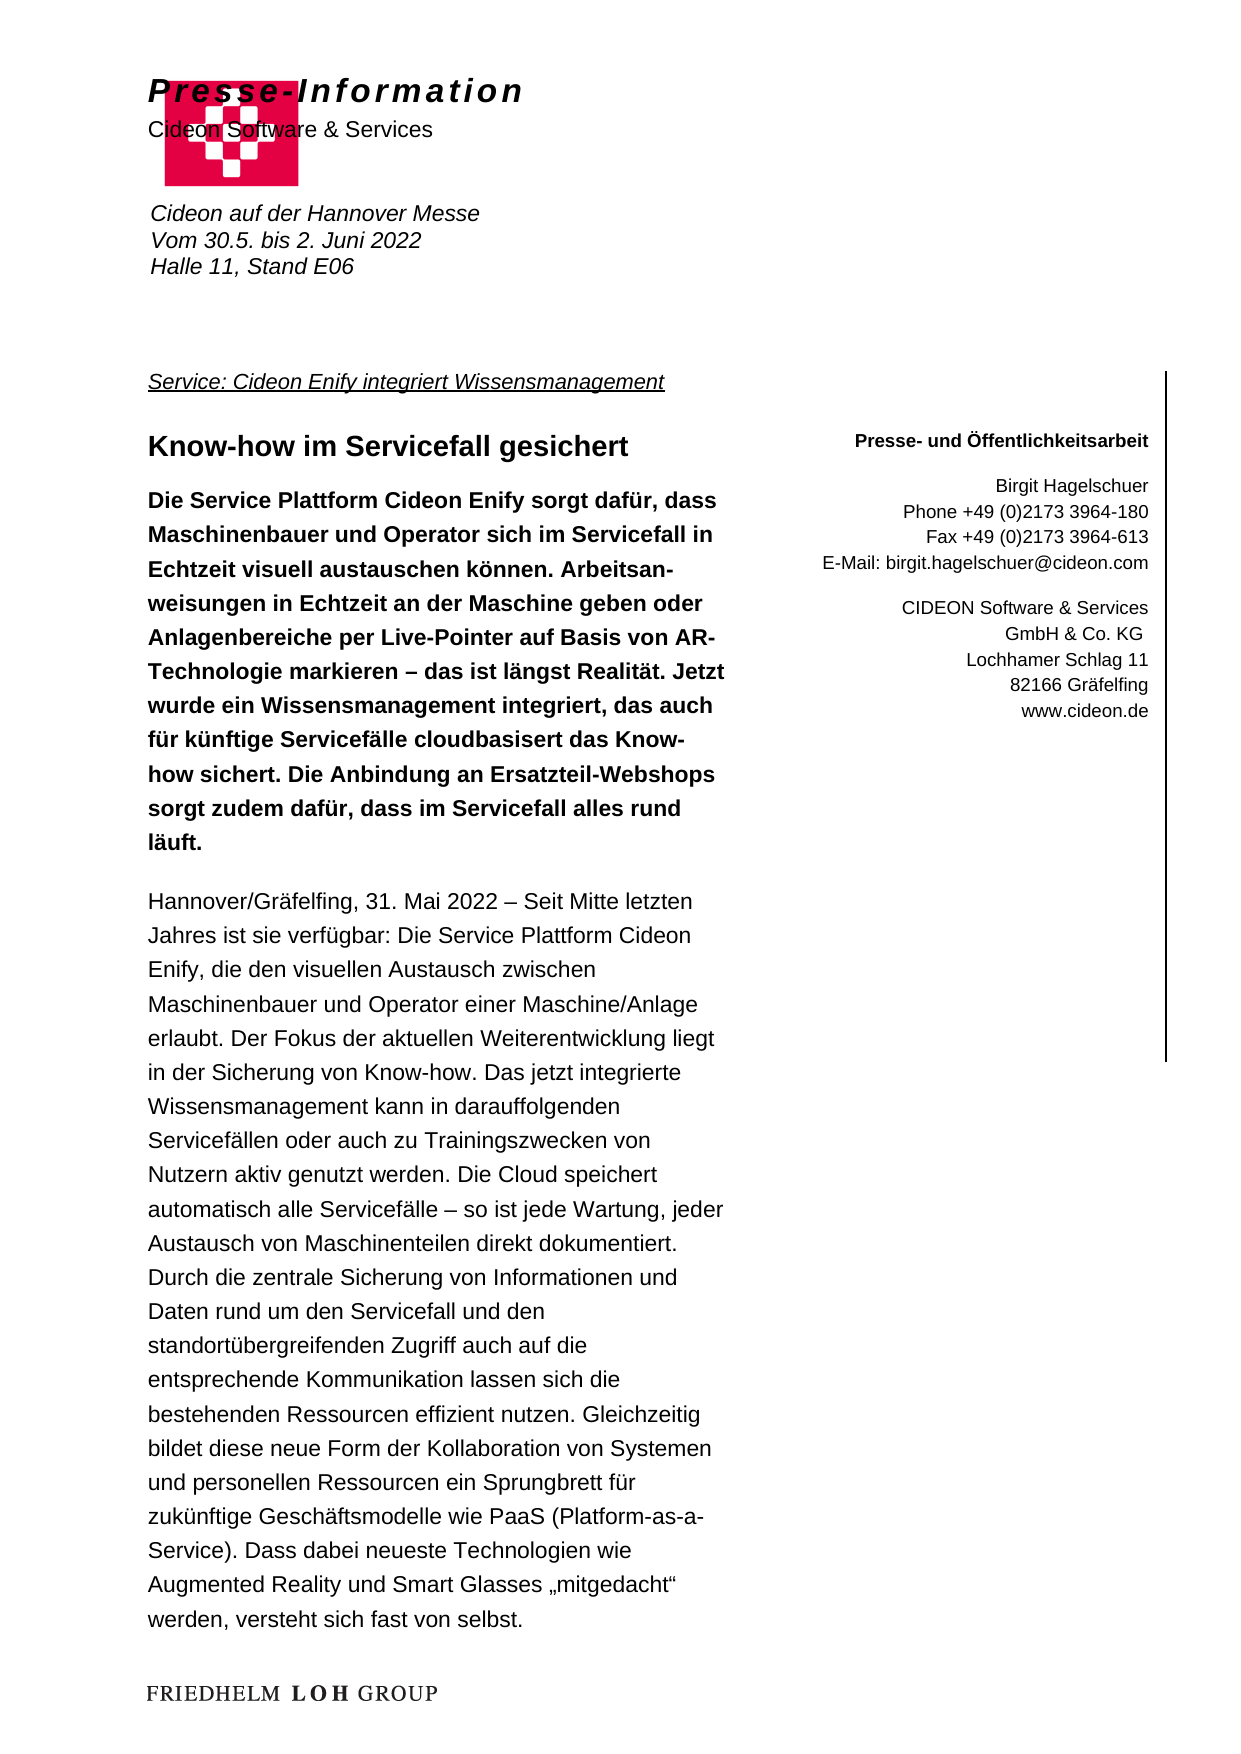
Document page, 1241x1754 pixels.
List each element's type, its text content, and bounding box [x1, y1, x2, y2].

picture [147, 1685, 437, 1701]
picture [162, 78, 301, 192]
text Die Service Plattform Cideon Enify sorgt dafür, dass Maschinenbauer und Operator sich im Servicefall in Echtzeit visuell austauschen können. Arbeitsan-weisungen in Echtzeit an der Maschine geben oder Anlagenbereiche per Live-Pointer auf Basis von AR-Technologie markieren – das ist längst Realität. Jetzt wurde ein Wissensmanagement integriert, das auch für künftige Servicefälle cloudbasisert das Know-how sichert. Die Anbindung an Ersatzteil-Webshops sorgt zudem dafür, dass im Servicefall alles rund läuft. [148, 487, 729, 855]
text Service: Cideon Enify integriert Wissensmanagement [148, 368, 729, 394]
text Hannover/Gräfelfing, 31. Mai 2022 – Seit Mitte letzten Jahres ist sie verfügbar: Die Service Plattform Cideon Enify, die den visuellen Austausch zwischen Maschinenbauer und Operator einer Maschine/Anlage erlaubt. Der Fokus der aktuellen Weiterentwicklung liegt in der Sicherung von Know-how. Das jetzt integrierte Wissensmanagement kann in darauffolgenden Servicefällen oder auch zu Trainingszwecken von Nutzern aktiv genutzt werden. Die Cloud speichert automatisch alle Servicefälle – so ist jede Wartung, jeder Austausch von Maschinenteilen direkt dokumentiert. Durch die zentrale Sicherung von Informationen und Daten rund um den Servicefall und den standortübergreifenden Zugriff auch auf die entsprechende Kommunikation lassen sich die bestehenden Ressourcen effizient nutzen. Gleichzeitig bildet diese neue Form der Kollaboration von Systemen und personellen Ressourcen ein Sprungbrett für zukünftige Geschäftsmodelle wie PaaS (Platform-as-a-Service). Dass dabei neueste Technologien wie Augmented Reality und Smart Glasses „mitgedacht“ werden, versteht sich fast von selbst. [148, 888, 729, 1632]
text Know-how im Servicefall gesichert [148, 429, 729, 462]
